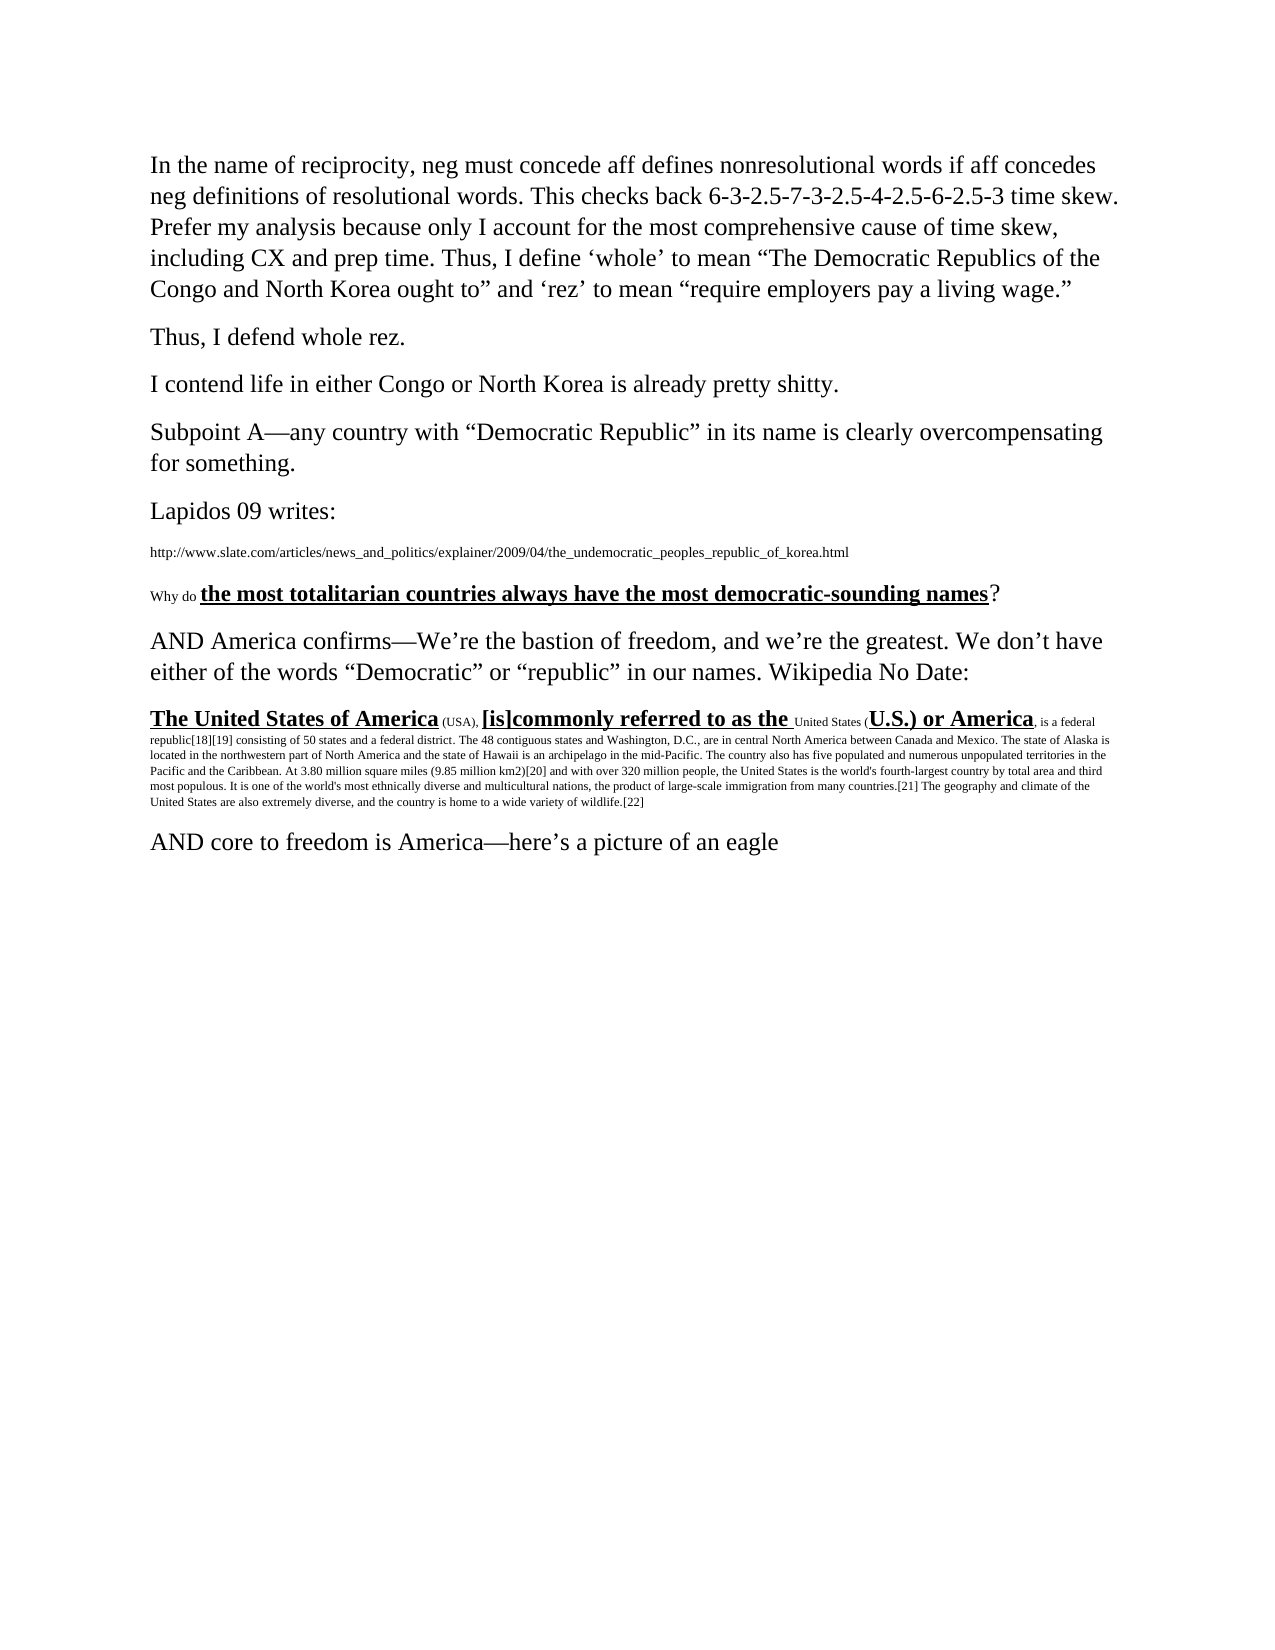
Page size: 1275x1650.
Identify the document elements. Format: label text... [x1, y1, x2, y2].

text AND America confirms—We’re the bastion of freedom, and we’re the greatest. We don’t have either of the words “Democratic” or “republic” in our names. Wikipedia No Date: [150, 626, 1125, 686]
text Lapidos 09 writes: [150, 496, 1125, 525]
text Subpoint A—any country with “Democratic Republic” in its name is clearly overcompensating for something. [150, 417, 1125, 477]
text In the name of reciprocity, neg must concede aff defines nonresolutional words if aff concedes neg definitions of resolutional words. This checks back 6-3-2.5-7-3-2.5-4-2.5-6-2.5-3 time skew. Prefer my analysis because only I account for the most comprehensive cause of time skew, including CX and prep time. Thus, I define ‘whole’ to mean “The Democratic Republics of the Congo and North Korea ought to” and ‘rez’ to mean “require employers pay a living wage.” [150, 150, 1125, 303]
text AND core to freedom is America—here’s a picture of an eagle [150, 827, 1125, 855]
text http://www.slate.com/articles/news_and_politics/explainer/2009/04/the_undemocratic_peoples_republic_of_korea.html [150, 544, 1125, 561]
text Why do the most totalitarian countries always have the most democratic-sounding names? [150, 578, 1125, 607]
text I contend life in either Congo or North Korea is already pretty shitty. [150, 369, 1125, 398]
text The United States of America (USA), [is]commonly referred to as the United States (U.S.) or America, is a federal republic[18][19] consisting of 50 states and a federal district. The 48 contiguous states and Washington, D.C., are in central North America between Canada and Mexico. The state of Alaska is located in the northwestern part of North America and the state of Hawaii is an archipelago in the mid-Pacific. The country also has five populated and numerous unpopulated territories in the Pacific and the Caribbean. At 3.80 million square miles (9.85 million km2)[20] and with over 320 million people, the United States is the world's fourth-largest country by total area and third most populous. It is one of the world's most ethnically diverse and multicultural nations, the product of large-scale immigration from many countries.[21] The geography and climate of the United States are also extremely diverse, and the country is home to a wide variety of wildlife.[22] [150, 705, 1125, 809]
text Thus, I defend whole rez. [150, 322, 1125, 351]
